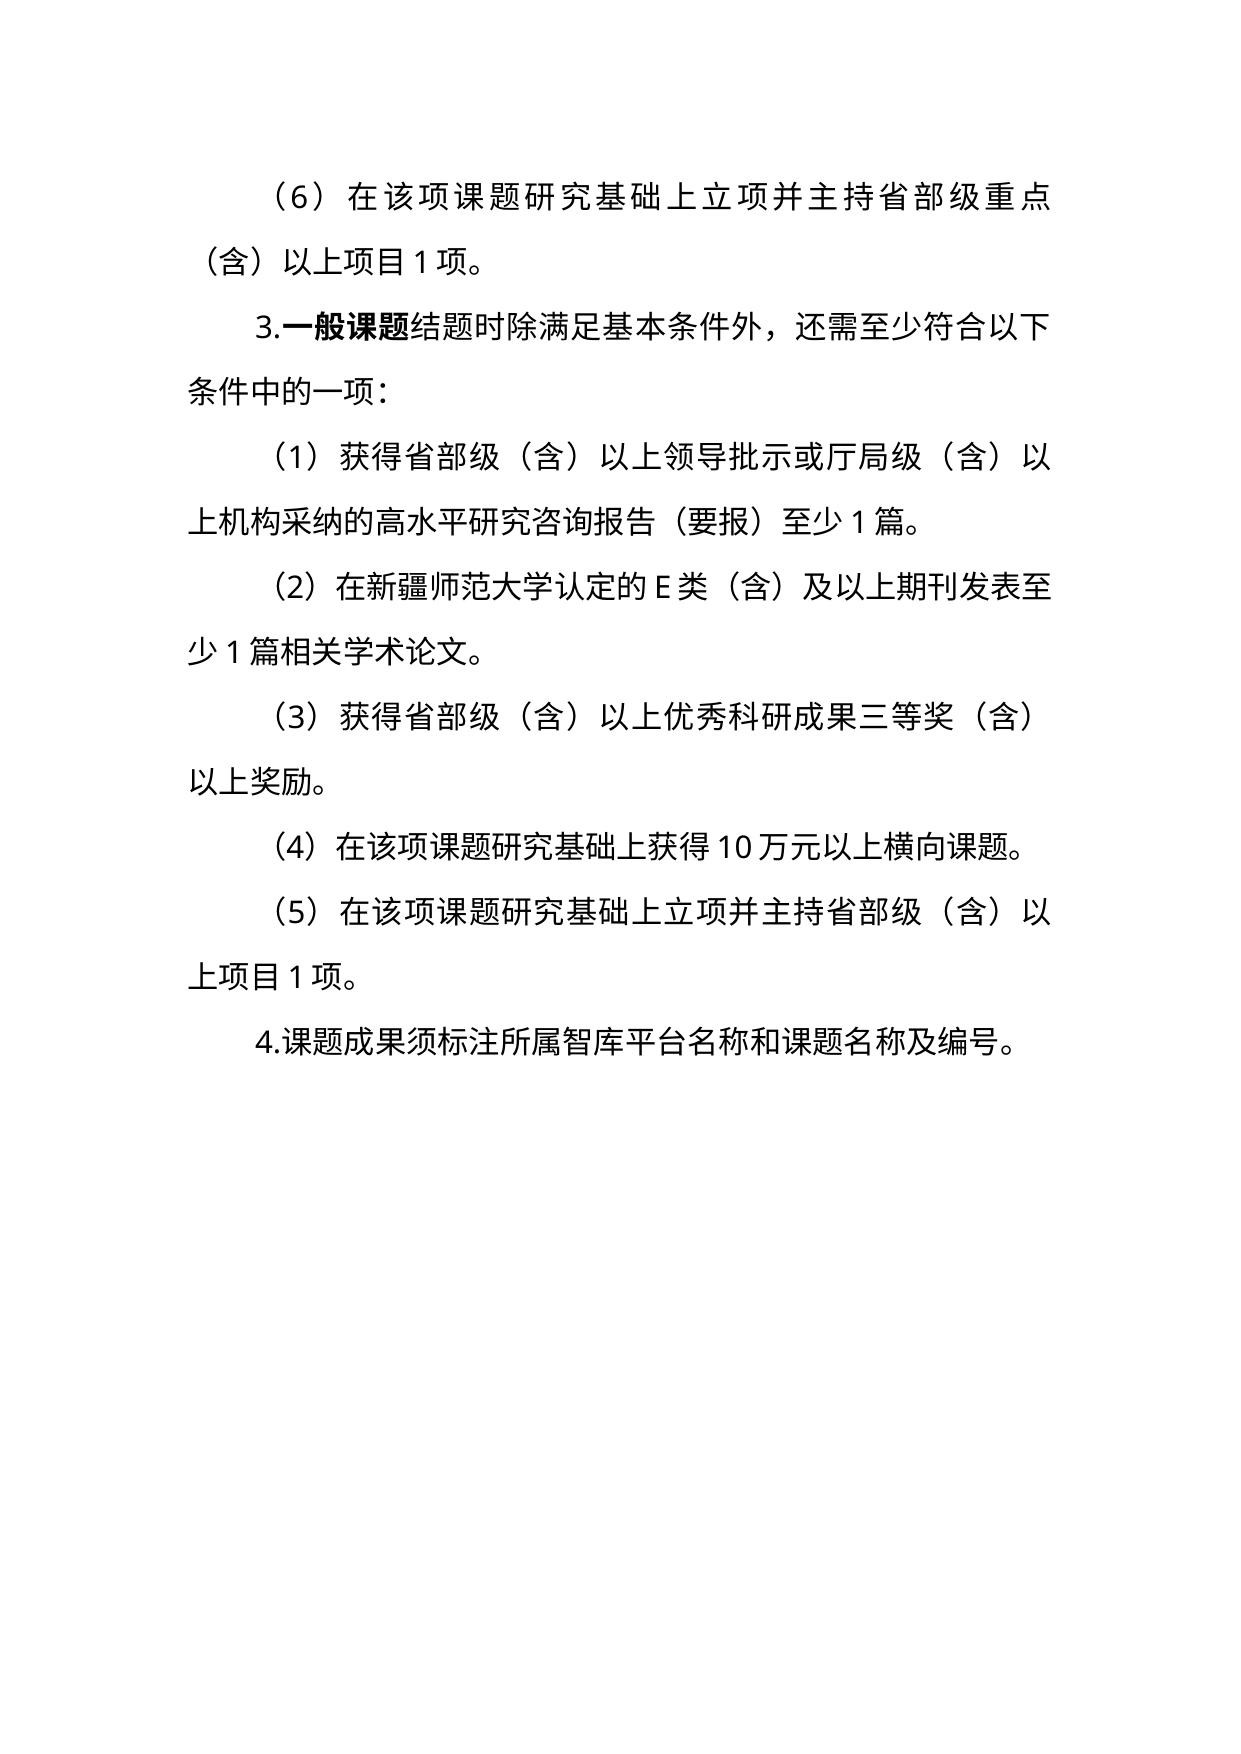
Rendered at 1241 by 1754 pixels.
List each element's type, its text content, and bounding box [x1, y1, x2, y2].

text 4.课题成果须标注所属智库平台名称和课题名称及编号。 [187, 1007, 1053, 1072]
text （5）在该项课题研究基础上立项并主持省部级（含）以上项目1项。 [187, 877, 1053, 1007]
text （3）获得省部级（含）以上优秀科研成果三等奖（含）以上奖励。 [187, 682, 1053, 812]
text （2）在新疆师范大学认定的E类（含）及以上期刊发表至少1篇相关学术论文。 [187, 552, 1053, 682]
text （1）获得省部级（含）以上领导批示或厅局级（含）以上机构采纳的高水平研究咨询报告（要报）至少1篇。 [187, 422, 1053, 552]
text 3.一般课题结题时除满足基本条件外，还需至少符合以下条件中的一项： [187, 292, 1053, 422]
text （6）在该项课题研究基础上立项并主持省部级重点（含）以上项目1项。 [187, 162, 1053, 292]
text （4）在该项课题研究基础上获得10万元以上横向课题。 [187, 812, 1053, 877]
